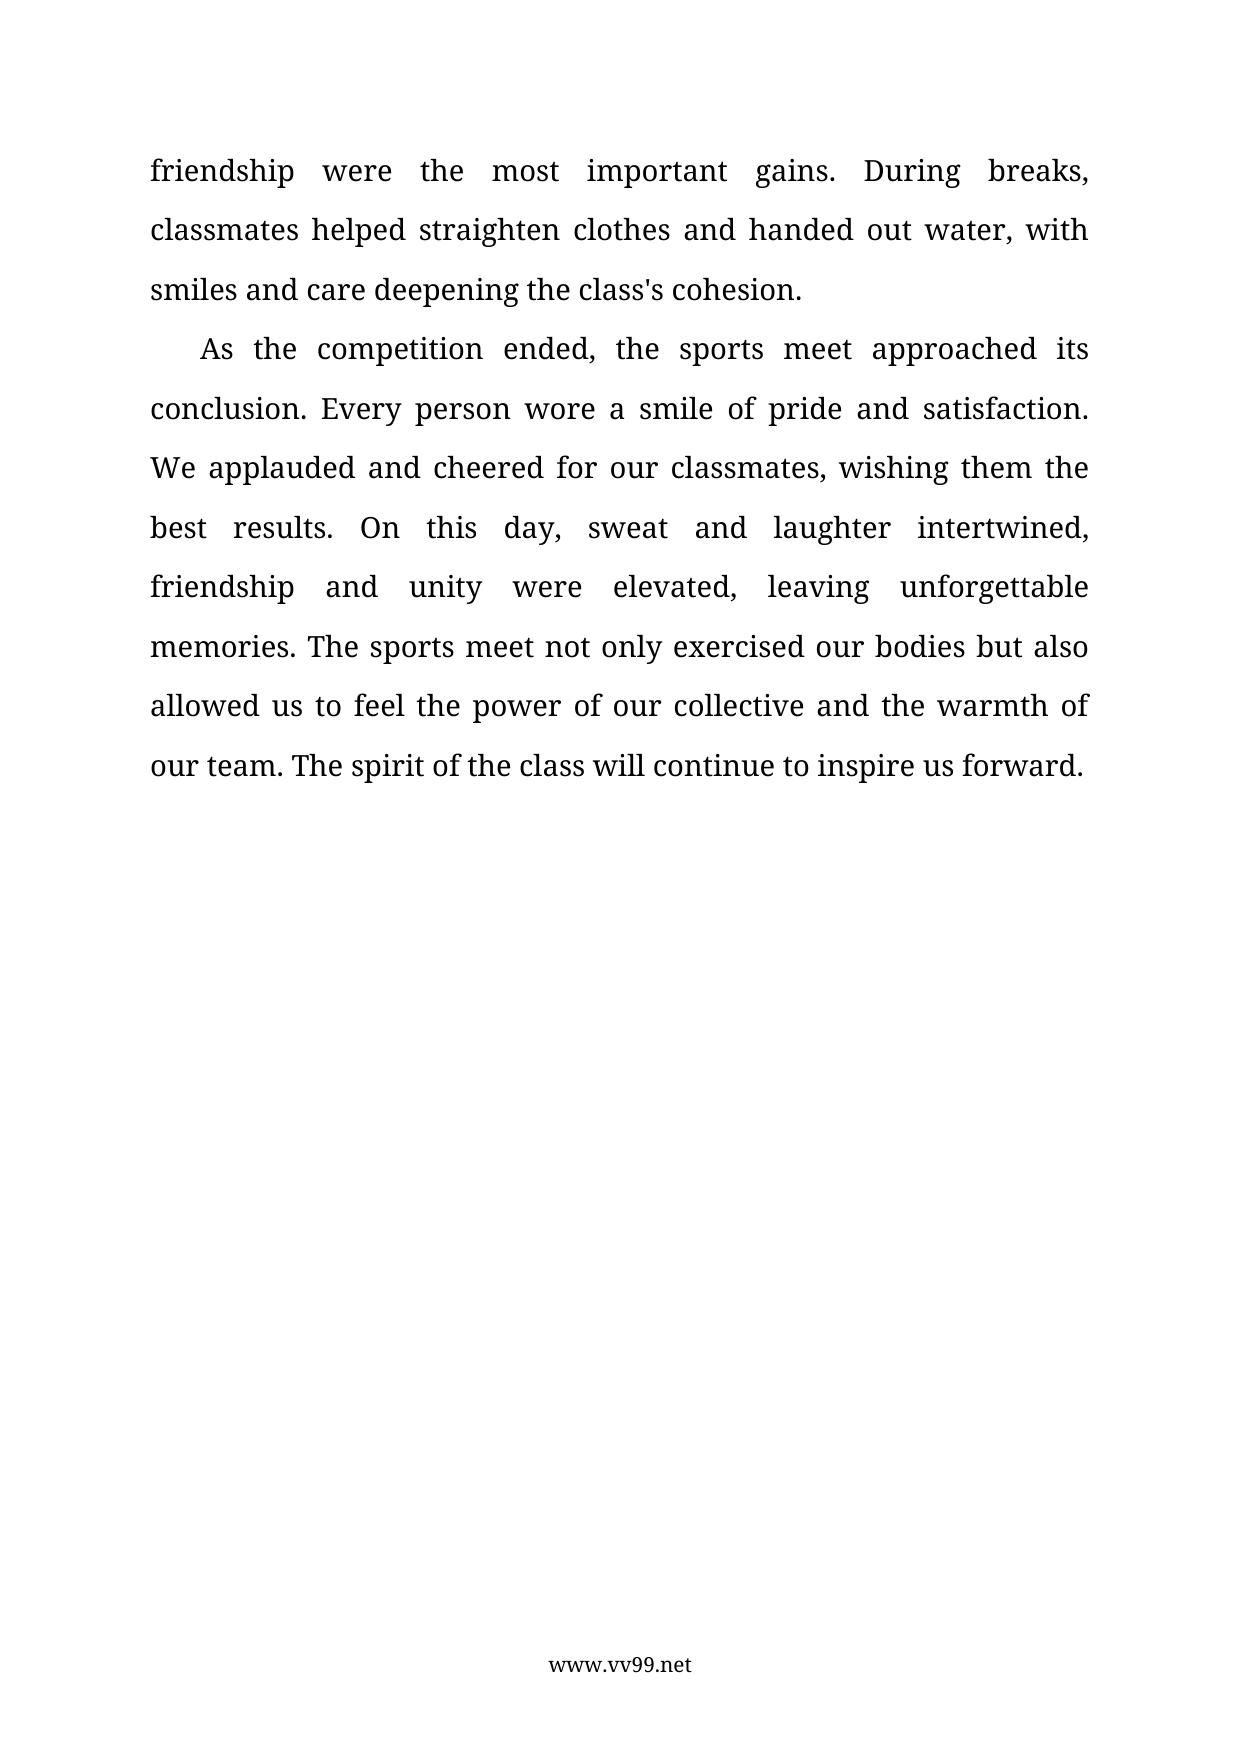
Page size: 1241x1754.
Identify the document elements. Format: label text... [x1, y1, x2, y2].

text As the competition ended, the sports meet approached its conclusion. Every person wore a smile of pride and satisfaction. We applauded and cheered for our classmates, wishing them the best results. On this day, sweat and laughter intertwined, friendship and unity were elevated, leaving unforgettable memories. The sports meet not only exercised our bodies but also allowed us to feel the power of our collective and the warmth of our team. The spirit of the class will continue to inspire us forward. [150, 328, 1090, 784]
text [150, 150, 1090, 309]
